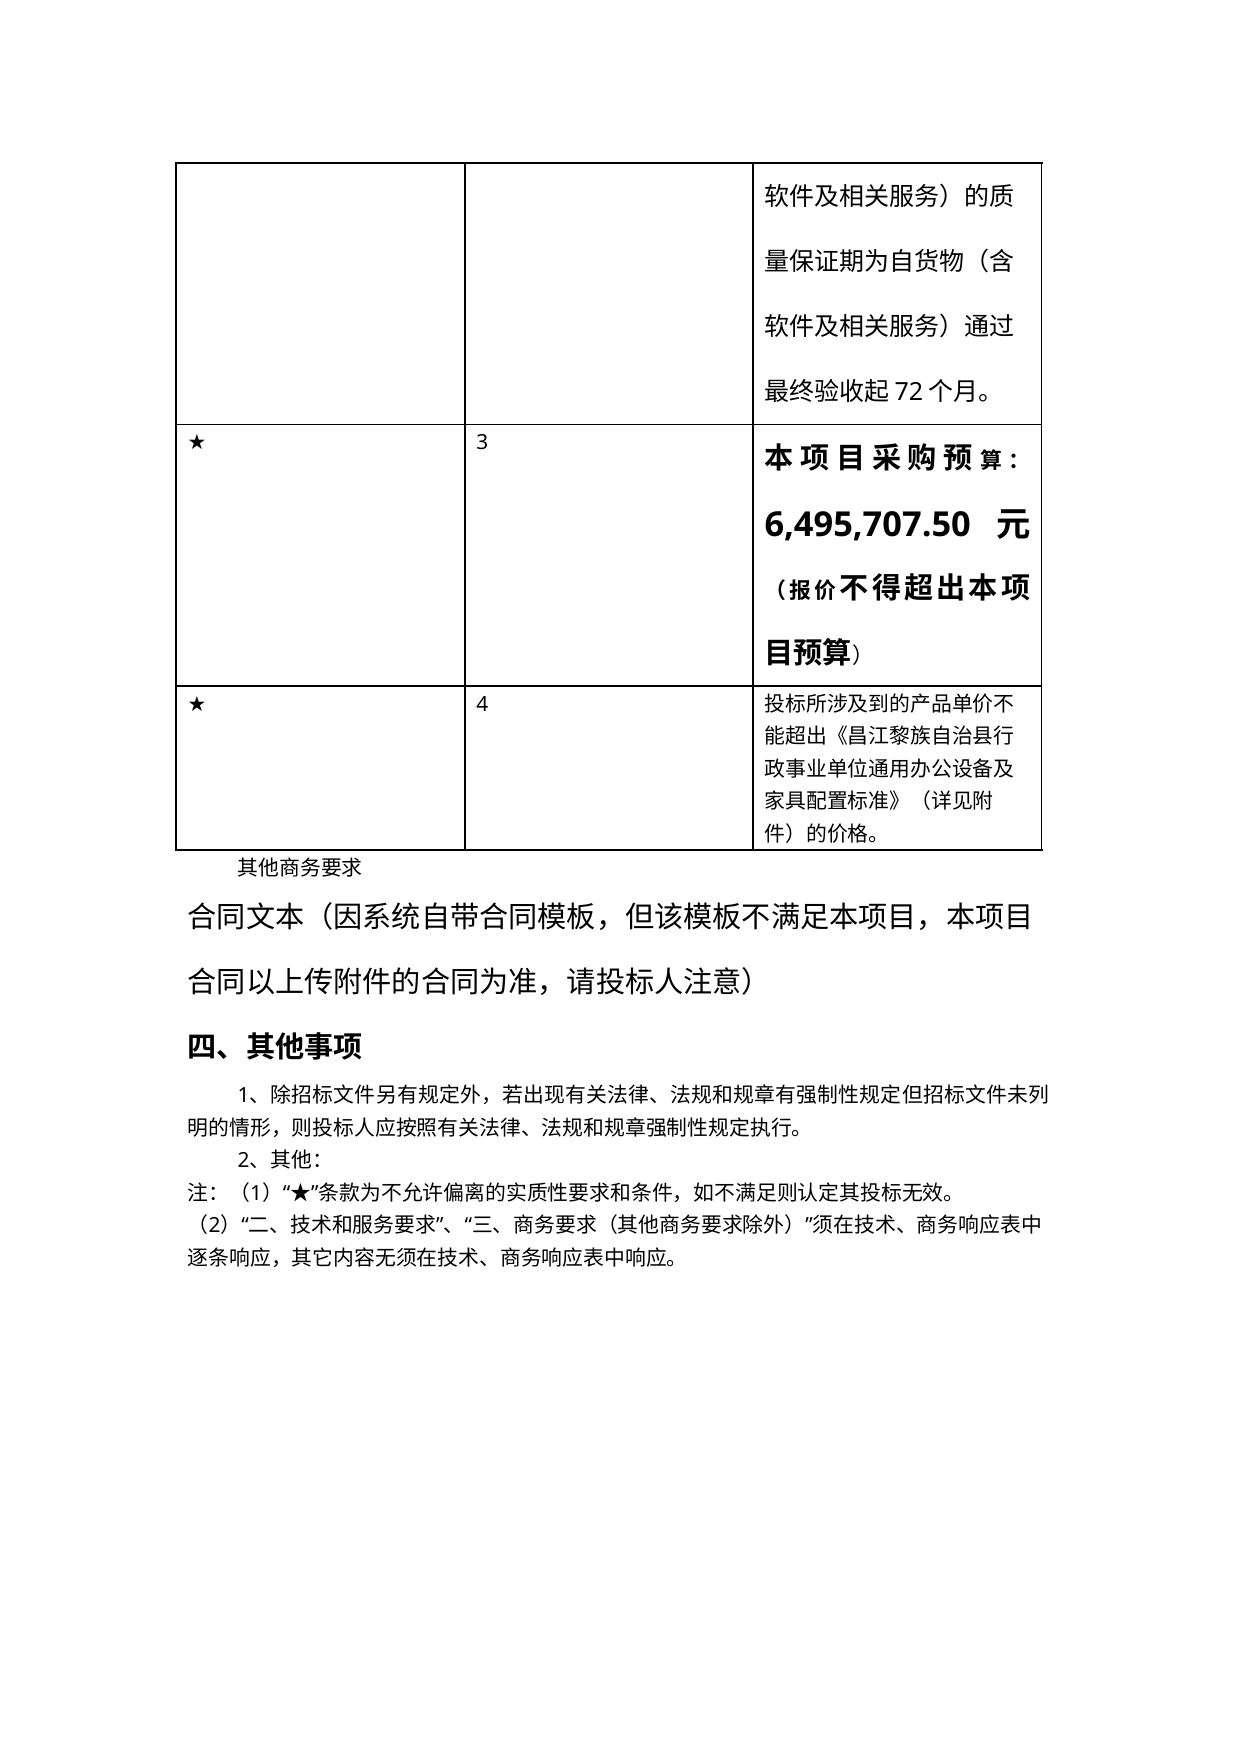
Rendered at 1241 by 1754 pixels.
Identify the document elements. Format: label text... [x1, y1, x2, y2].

text 1、除招标文件另有规定外，若出现有关法律、法规和规章有强制性规定但招标文件未列明的情形，则投标人应按照有关法律、法规和规章强制性规定执行。 [187, 1078, 1053, 1143]
text 2、其他： [187, 1143, 1053, 1176]
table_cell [754, 164, 1041, 423]
table_cell [177, 164, 464, 423]
table_cell ★ [177, 425, 464, 685]
text 其他商务要求 [187, 851, 1053, 883]
table_cell 4 [466, 687, 752, 849]
table_cell ★ [177, 687, 464, 849]
table_cell 2 [466, 164, 752, 423]
text 合同文本（因系统自带合同模板，但该模板不满足本项目，本项目合同以上传附件的合同为准，请投标人注意） [187, 883, 1053, 1013]
table_cell 投标所涉及到的产品单价不能超出《昌江黎族自治县行政事业单位通用办公设备及家具配置标准》（详见附件）的价格。 [754, 687, 1041, 849]
table_cell 本项目采购预算： 6,495,707.50元（报价不得超出本项目预算） [754, 425, 1041, 685]
table_cell 3 [466, 425, 752, 685]
text 四、其他事项 [187, 1013, 1053, 1078]
text 注：（1）“★”条款为不允许偏离的实质性要求和条件，如不满足则认定其投标无效。 （2）“二、技术和服务要求”、“三、商务要求（其他商务要求除外）”须在技术、商务响应表中逐条响应，其它内容无须在技术、商务响应表中响应。 [187, 1176, 1053, 1273]
